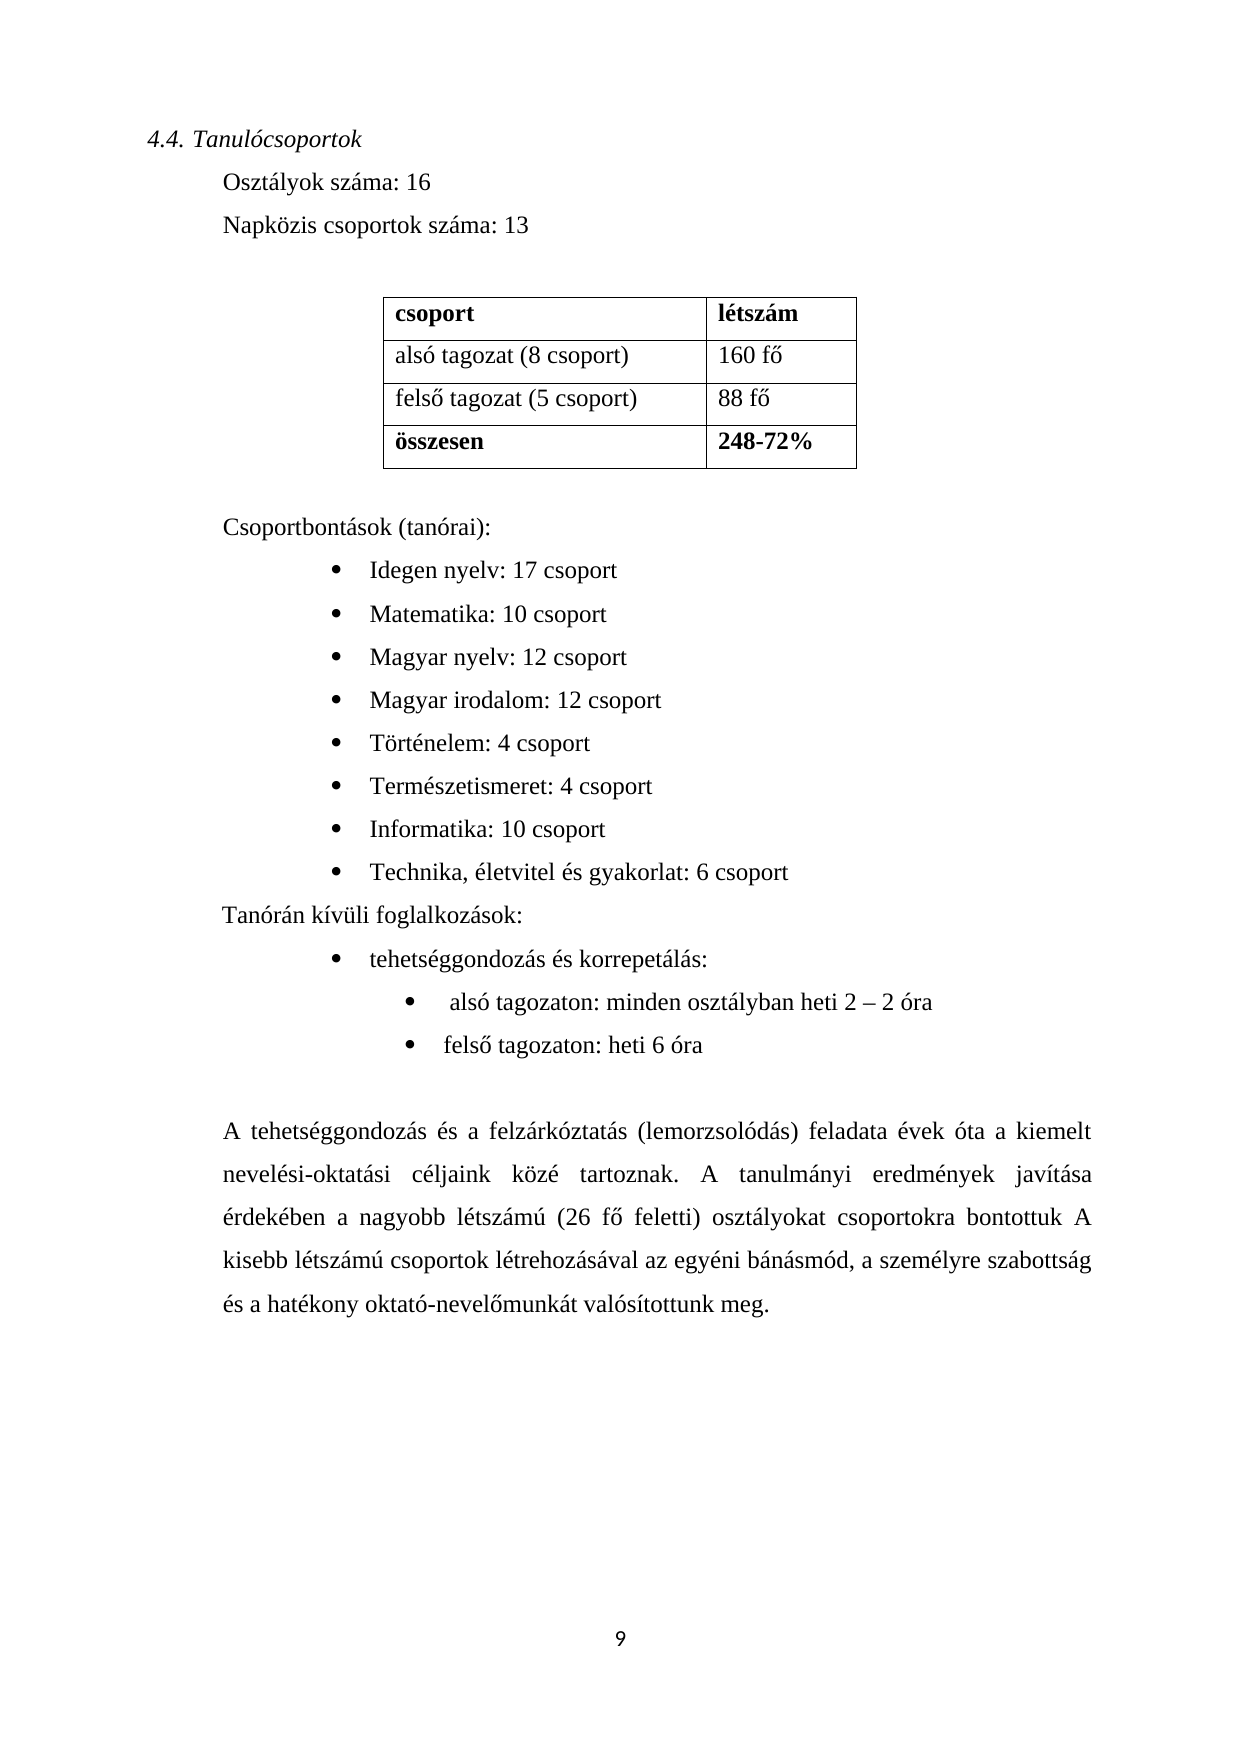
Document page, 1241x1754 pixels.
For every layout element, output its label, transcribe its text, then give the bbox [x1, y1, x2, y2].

table_cell 160 fő [707, 341, 856, 382]
list Történelem: 4 csoport [332, 728, 1092, 757]
text Tanulócsoportok [147, 124, 1092, 153]
table_cell 88 fő [707, 384, 856, 425]
list A tehetséggondozás és a felzárkóztatás (lemorzsolódás) feladata évek óta a kiemelt nevelési-oktatási céljaink közé tartoznak. A tanulmányi eredmények javítása érdekében a nagyobb létszámú (26 fő feletti) osztályokat csoportokra bontottuk A kisebb létszámú csoportok létrehozásával az egyéni bánásmód, a személyre szabottság és a hatékony oktató-nevelőmunkát valósítottunk meg. [223, 1116, 1092, 1317]
table_cell 248-72% [707, 426, 856, 468]
list Természetismeret: 4 csoport [332, 771, 1092, 800]
list tehetséggondozás és korrepetálás: [332, 944, 1092, 972]
list Idegen nyelv: 17 csoport [332, 556, 1092, 584]
table_cell alsó tagozat (8 csoport) [384, 341, 706, 382]
list Osztályok száma: 16 [223, 167, 1092, 196]
list alsó tagozaton: minden osztályban heti 2 – 2 óra [406, 987, 1092, 1016]
list Csoportbontások (tanórai): [223, 512, 1092, 541]
list felső tagozaton: heti 6 óra [406, 1030, 1092, 1059]
list Magyar irodalom: 12 csoport [332, 685, 1092, 714]
list Napközis csoportok száma: 13 [223, 210, 1092, 239]
list Informatika: 10 csoport [332, 814, 1092, 843]
list Matematika: 10 csoport [332, 599, 1092, 627]
list Technika, életvitel és gyakorlat: 6 csoport [332, 857, 1092, 886]
table_cell felső tagozat (5 csoport) [384, 384, 706, 425]
list Magyar nyelv: 12 csoport [332, 642, 1092, 671]
table_header csoport [384, 298, 706, 339]
table_header létszám [707, 298, 856, 339]
text Tanórán kívüli foglalkozások: [222, 901, 1092, 929]
table_cell összesen [384, 426, 706, 468]
